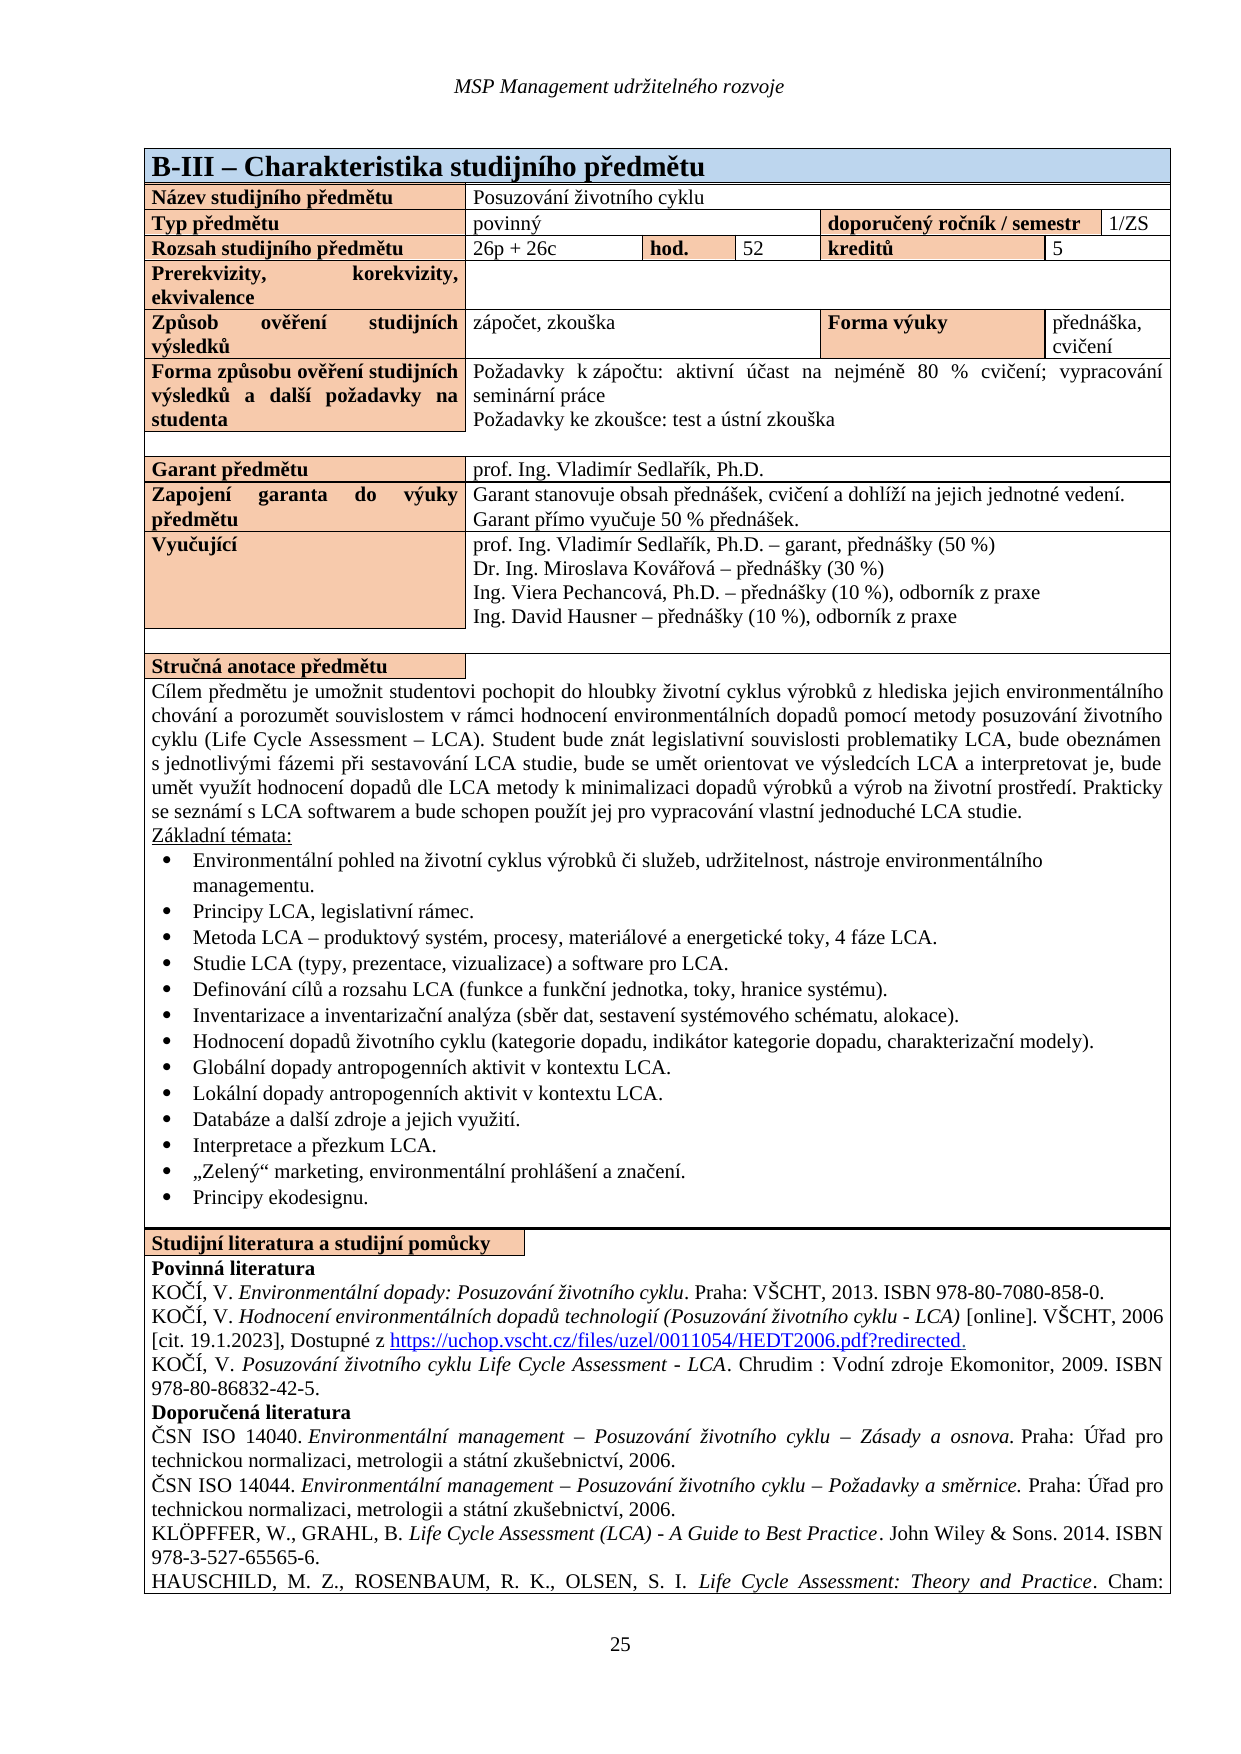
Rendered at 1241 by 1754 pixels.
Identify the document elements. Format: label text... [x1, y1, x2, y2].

table_cell Zapojení garanta do výuky předmětu [145, 483, 465, 531]
table_cell Posuzování životního cyklu [466, 185, 1170, 209]
table_cell hod. [643, 236, 735, 259]
table_cell Garant stanovuje obsah přednášek, cvičení a dohlíží na jejich jednotné vedení. Garant přímo vyučuje 50 % přednášek. [466, 483, 1170, 531]
table_cell 52 [736, 236, 820, 259]
table_cell Typ předmětu [145, 210, 465, 234]
table_cell [525, 1230, 1170, 1255]
table_cell Studijní literatura a studijní pomůcky [145, 1230, 524, 1255]
table_cell Požadavky k zápočtu: aktivní účast na nejméně 80 % cvičení; vypracování seminární práce Požadavky ke zkoušce: test a ústní zkouška [466, 359, 1170, 431]
table_cell [466, 654, 1170, 678]
table_cell Vyučující [145, 532, 465, 628]
table_cell Stručná anotace předmětu [145, 654, 465, 678]
table_cell prof. Ing. Vladimír Sedlařík, Ph.D. [466, 457, 1170, 481]
table_cell 1/ZS [1102, 210, 1170, 234]
table_cell Rozsah studijního předmětu [145, 236, 465, 259]
table_cell Forma způsobu ověření studijních výsledků a další požadavky na studenta [145, 359, 465, 431]
table_cell [466, 261, 1170, 309]
table_cell Cílem předmětu je umožnit studentovi pochopit do hloubky životní cyklus výrobků z hlediska jejich environmentálního chování a porozumět souvislostem v rámci hodnocení environmentálních dopadů pomocí metody posuzování životního cyklu (Life Cycle Assessment – LCA). Student bude znát legislativní souvislosti problematiky LCA, bude obeznámen s jednotlivými fázemi při sestavování LCA studie, bude se umět orientovat ve výsledcích LCA a interpretovat je, bude umět využít hodnocení dopadů dle LCA metody k minimalizaci dopadů výrobků a výrob na životní prostředí. Prakticky se seznámí s LCA softwarem a bude schopen použít jej pro vypracování vlastní jednoduché LCA studie. Základní témata: Environmentální pohled na životní cyklus výrobků či služeb, udržitelnost, nástroje environmentálního managementu. Principy LCA, legislativní rámec. Metoda LCA – produktový systém, procesy, materiálové a energetické toky, 4 fáze LCA. Studie LCA (typy, prezentace, vizualizace) a software pro LCA. Definování cílů a rozsahu LCA (funkce a funkční jednotka, toky, hranice systému). Inventarizace a inventarizační analýza (sběr dat, sestavení systémového schématu, alokace). Hodnocení dopadů životního cyklu (kategorie dopadu, indikátor kategorie dopadu, charakterizační modely). Globální dopady antropogenních aktivit v kontextu LCA. Lokální dopady antropogenních aktivit v kontextu LCA. Databáze a další zdroje a jejich využití. Interpretace a přezkum LCA. „Zelený“ marketing, environmentální prohlášení a značení. Principy ekodesignu. [145, 678, 1170, 1227]
table_cell kreditů [821, 236, 1044, 259]
table_header B-III – Charakteristika studijního předmětu [145, 149, 1170, 182]
table_cell 26p + 26c [466, 236, 642, 259]
table_cell povinný [466, 210, 820, 234]
table_cell zápočet, zkouška [466, 310, 820, 358]
table_cell Název studijního předmětu [145, 185, 465, 209]
table_cell prof. Ing. Vladimír Sedlařík, Ph.D. – garant, přednášky (50 %) Dr. Ing. Miroslava Kovářová – přednášky (30 %) Ing. Viera Pechancová, Ph.D. – přednášky (10 %), odborník z praxe Ing. David Hausner – přednášky (10 %), odborník z praxe [466, 532, 1170, 628]
table_cell Prerekvizity, korekvizity, ekvivalence [145, 261, 465, 309]
table_cell [145, 628, 1170, 653]
table_cell [145, 431, 1170, 456]
table_cell Způsob ověření studijních výsledků [145, 310, 465, 358]
table_cell Forma výuky [821, 310, 1044, 358]
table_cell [145, 1255, 1170, 1593]
table_cell Garant předmětu [145, 457, 465, 481]
table_cell doporučený ročník / semestr [821, 210, 1101, 234]
table_cell 5 [1046, 236, 1170, 259]
table_cell přednáška, cvičení [1046, 310, 1170, 358]
